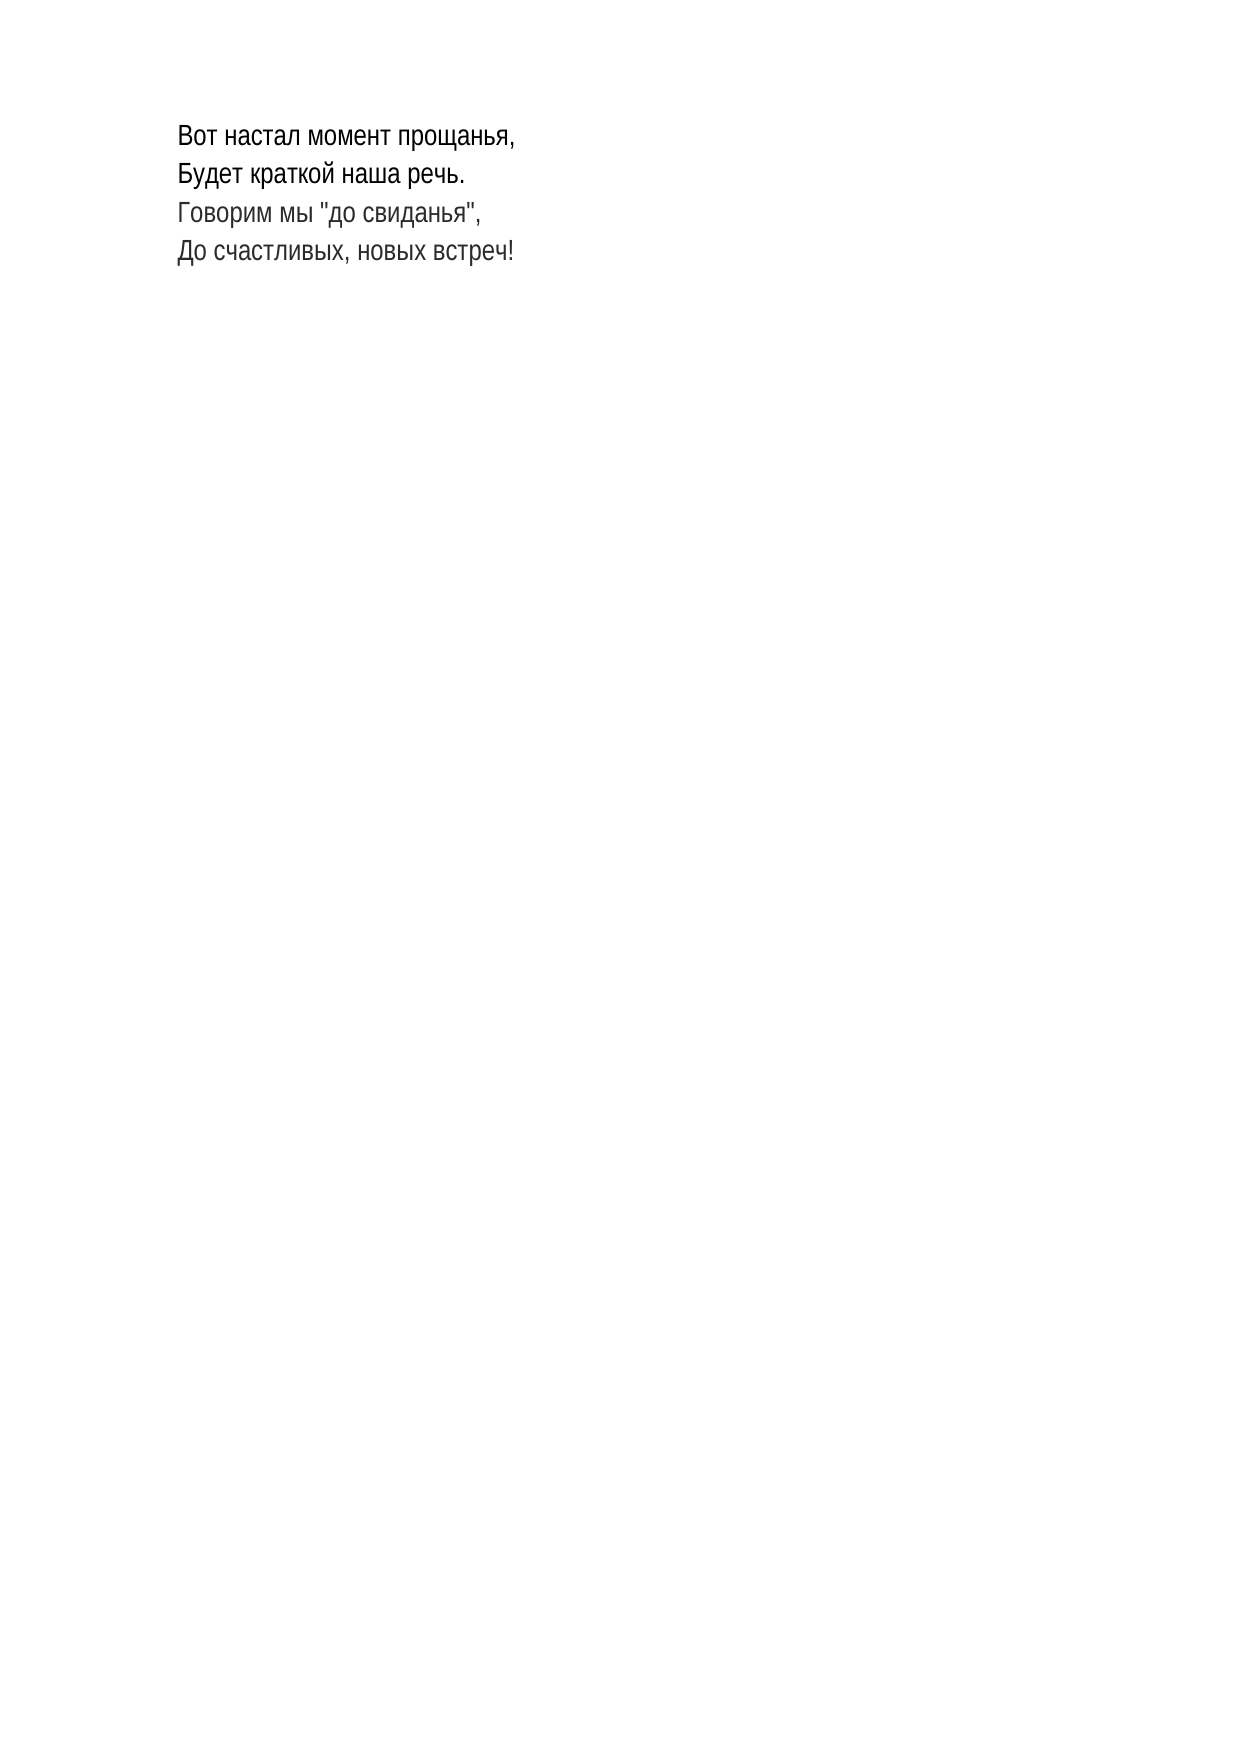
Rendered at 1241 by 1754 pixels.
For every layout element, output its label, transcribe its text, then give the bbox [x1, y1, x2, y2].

text Вот настал момент прощанья, Будет краткой наша речь. Говорим мы "до свиданья", До счастливых, новых встреч! [177, 118, 1152, 267]
